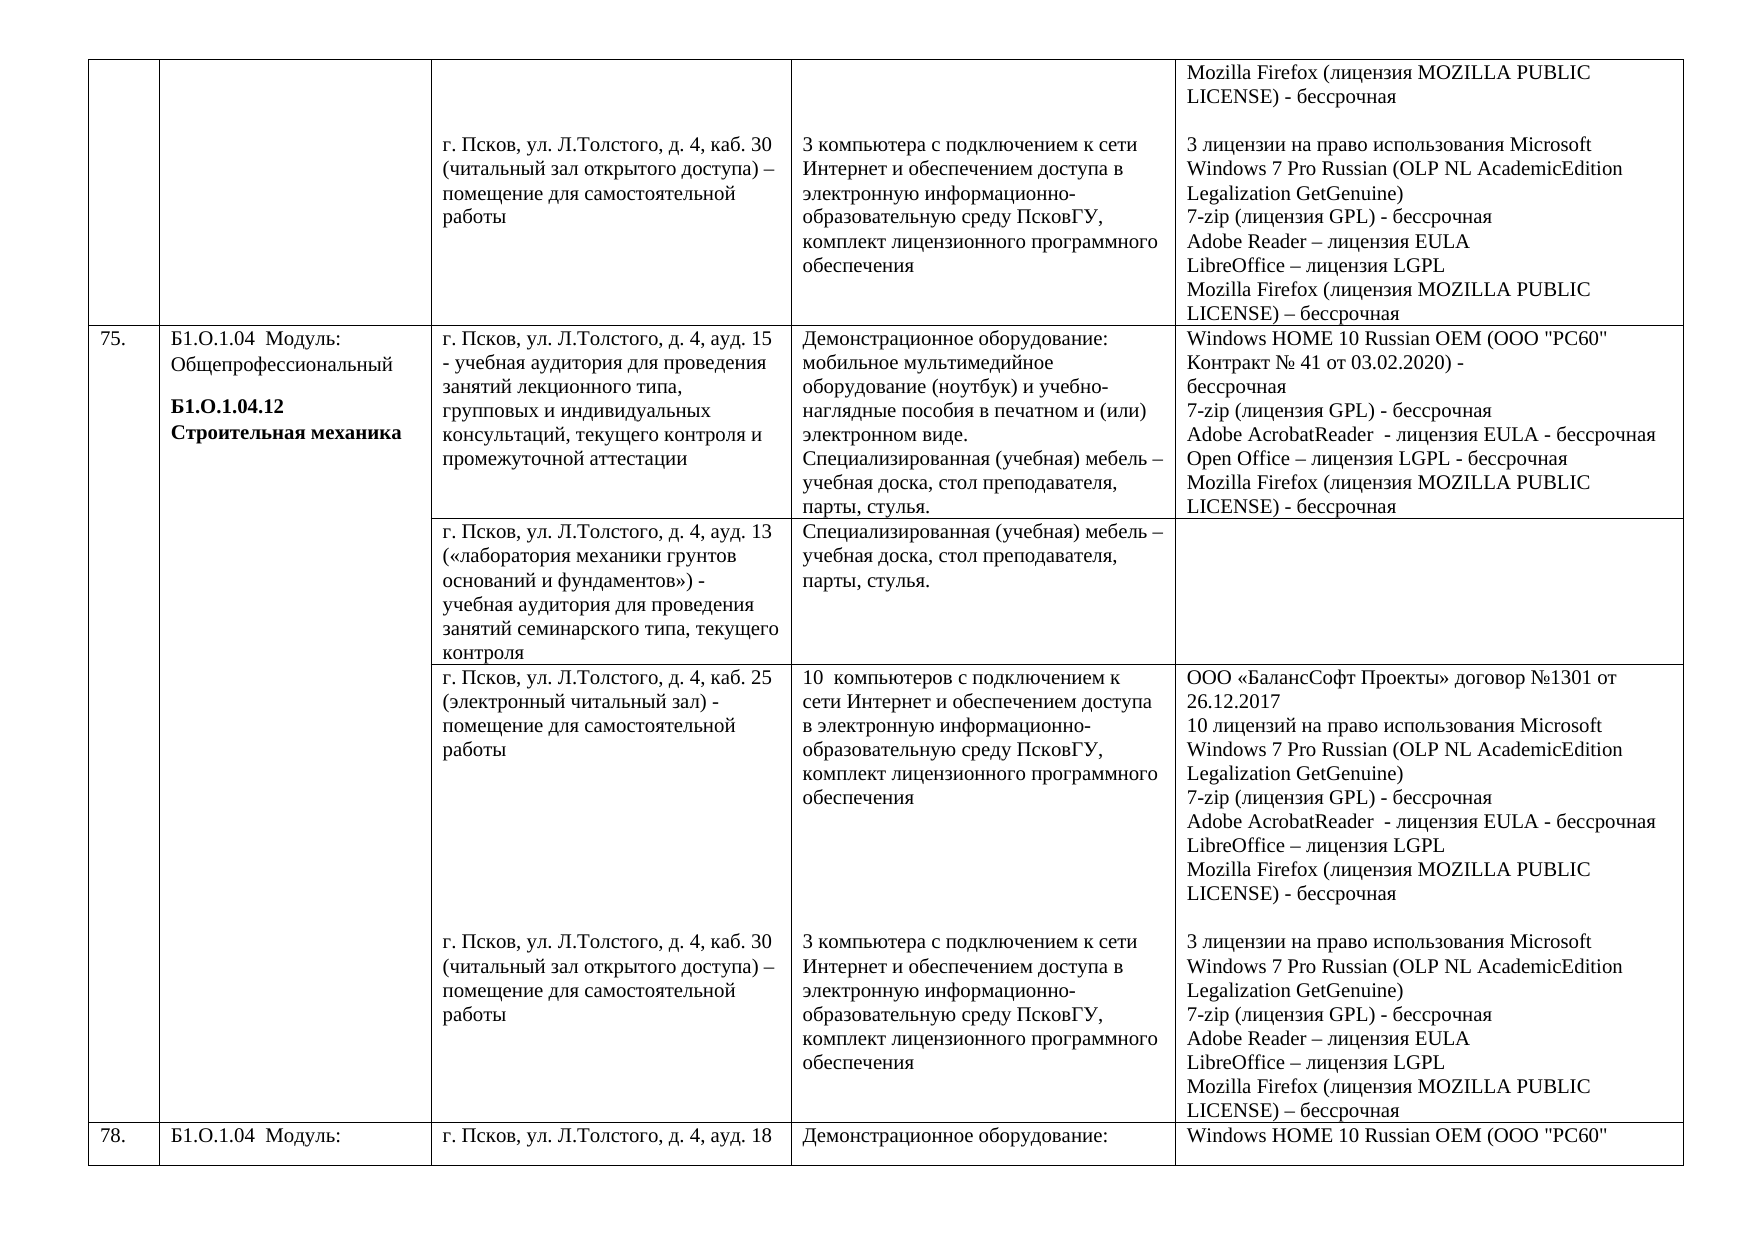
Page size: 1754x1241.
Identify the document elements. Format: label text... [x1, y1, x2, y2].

table_cell [89, 326, 159, 1122]
table_cell [89, 1123, 159, 1165]
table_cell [792, 60, 1175, 325]
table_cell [1176, 1123, 1683, 1165]
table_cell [432, 60, 791, 325]
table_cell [432, 1123, 791, 1165]
table_cell г. Псков, ул. Л.Толстого, д. 4, ауд. 13 («лаборатория механики грунтов оснований и фундаментов») - учебная аудитория для проведения занятий семинарского типа, текущего контроля [432, 519, 791, 664]
table_cell г. Псков, ул. Л.Толстого, д. 4, ауд. 15 - учебная аудитория для проведения занятий лекционного типа, групповых и индивидуальных консультаций, текущего контроля и промежуточной аттестации [432, 326, 791, 518]
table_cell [160, 1123, 431, 1165]
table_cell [1176, 60, 1683, 325]
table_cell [792, 1123, 1175, 1165]
table_cell Б1.О.1.04 Модуль: Общепрофессиональный Б1.О.1.04.12 Строительная механика [160, 326, 431, 1122]
table_cell Специализированная (учебная) мебель – учебная доска, стол преподавателя, парты, стулья. [792, 519, 1175, 664]
table_cell [1176, 519, 1683, 664]
